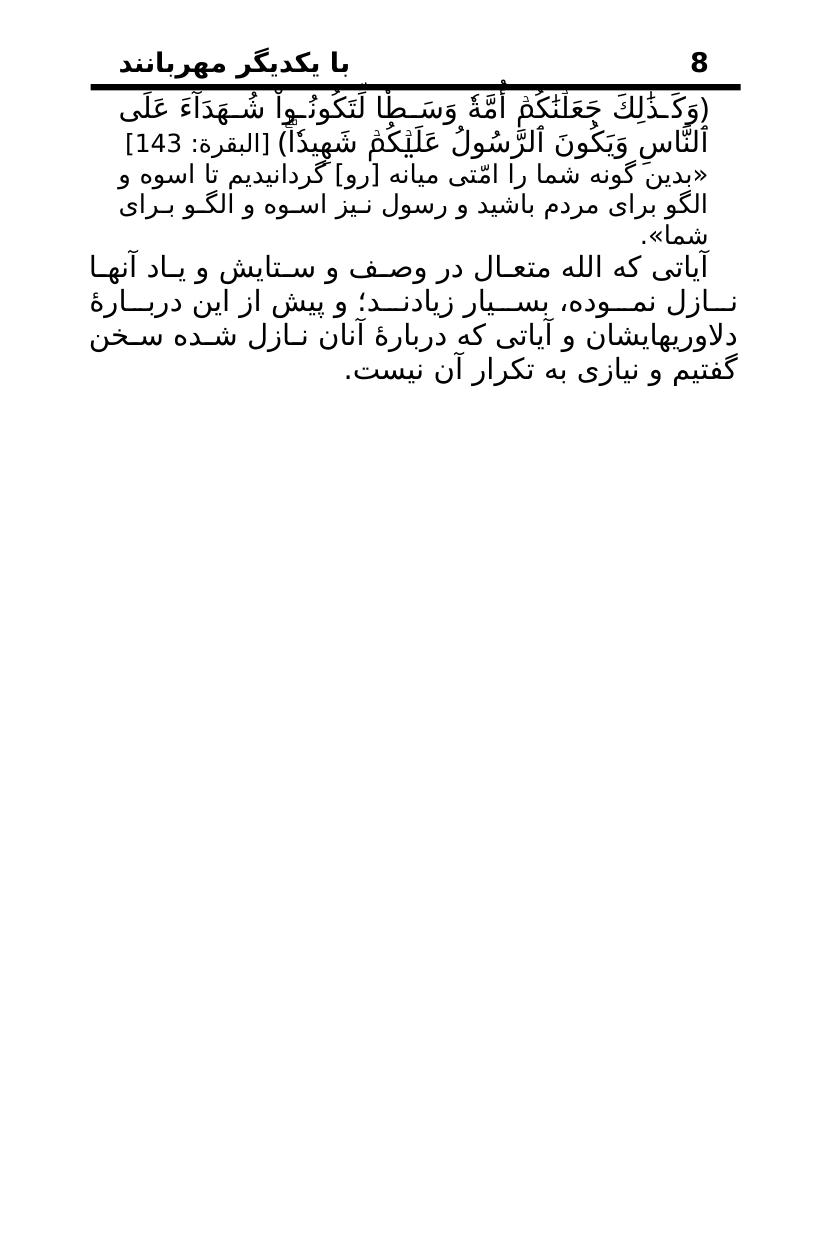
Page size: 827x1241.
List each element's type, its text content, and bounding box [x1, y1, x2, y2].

text آیاتی که الله متعال در وصف و ستایش و یاد آنها نازل نموده، بسیار زیادند؛ و پیش از این دربارۀ دلاوریهایشان و آیاتی که دربارۀ آنان نازل شده سخن گفتیم و نیازی به تکرار آن نیست. [89, 250, 738, 386]
text «بدين گونه شما را امّتى ميانه [رو] گردانيديم تا اسوه و الگو براى مردم باشيد و رسول نيز اسوه و الگو براى شما». [118, 159, 708, 250]
text ﴿وَكَذَٰلِكَ جَعَلۡنَٰكُمۡ أُمَّةٗ وَسَطٗا لِّتَكُونُواْ شُهَدَآءَ عَلَى ٱلنَّاسِ وَيَكُونَ ٱلرَّسُولُ عَلَيۡكُمۡ شَهِيدٗاۗ﴾ [البقرة: 143] [118, 91, 708, 159]
